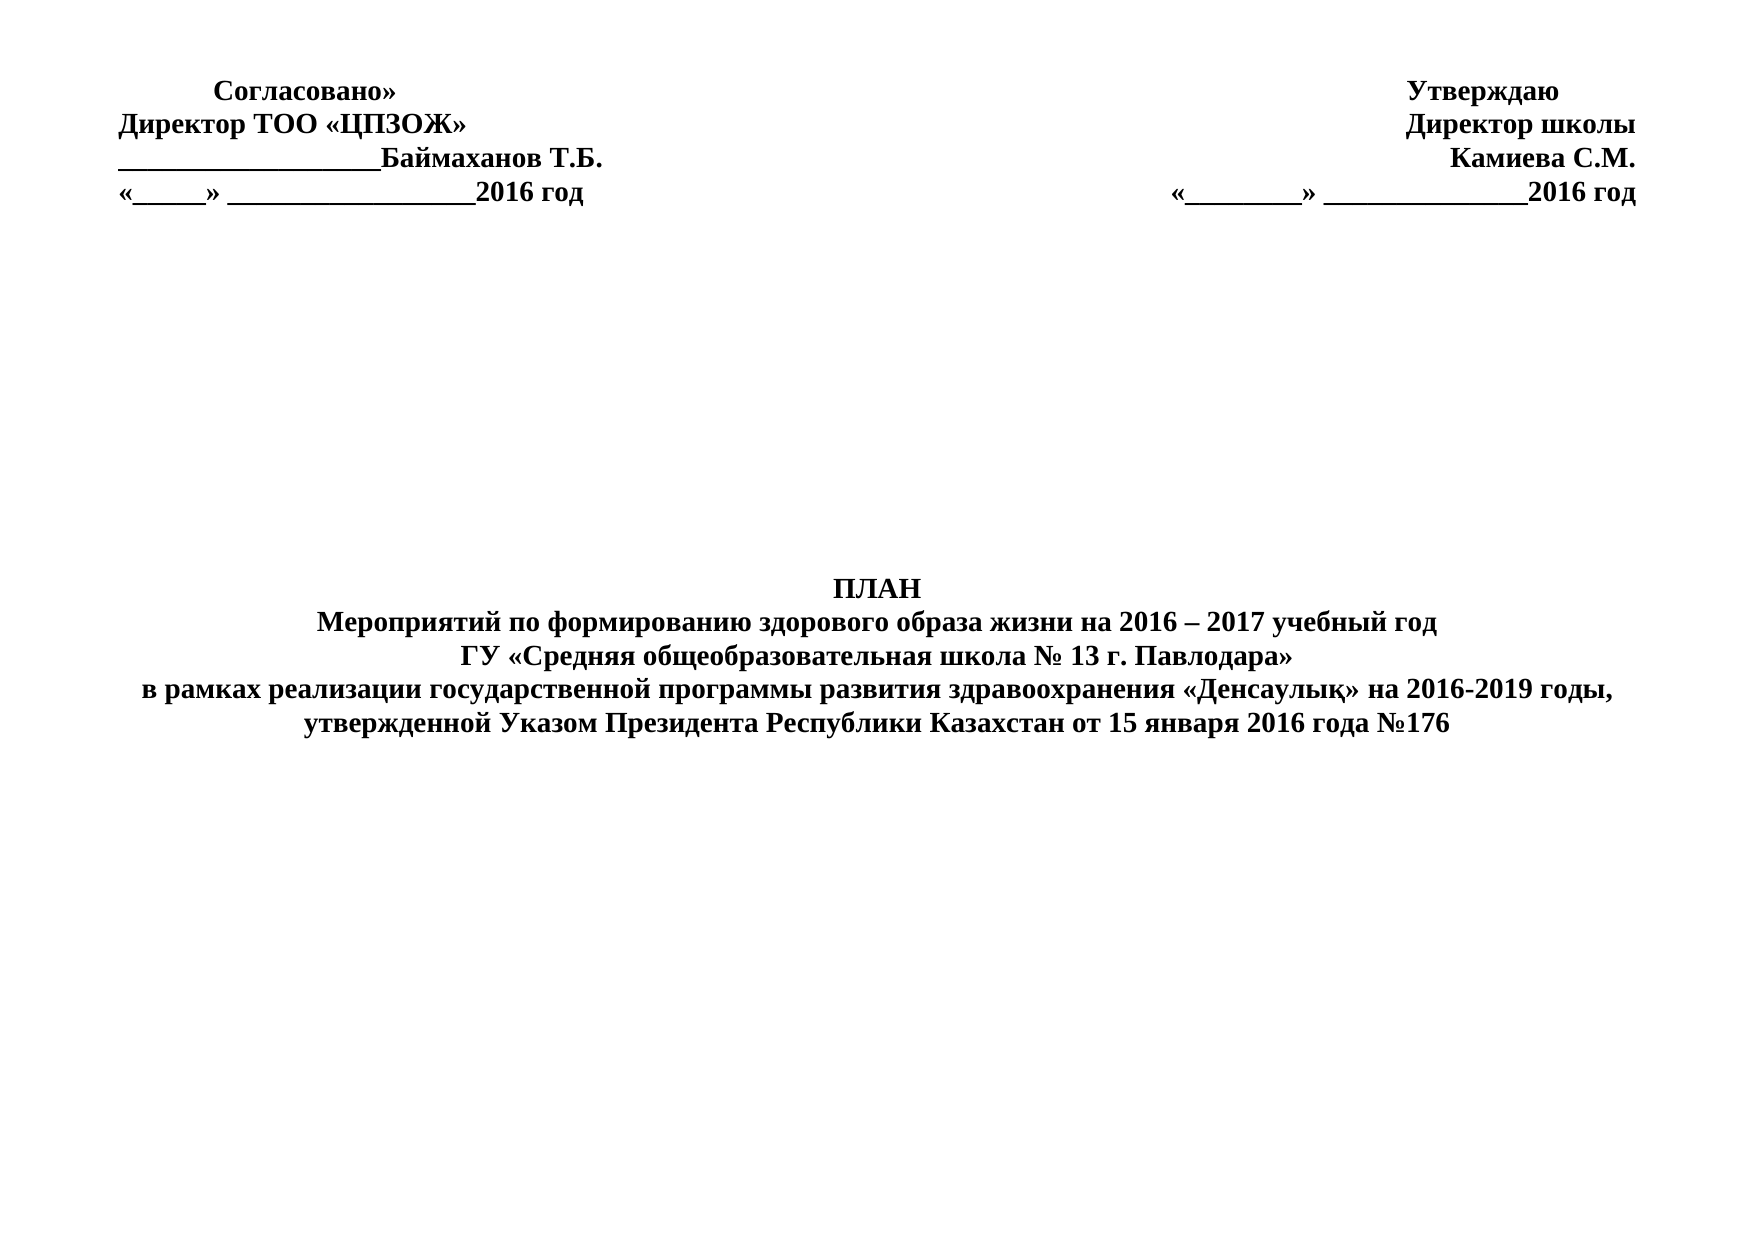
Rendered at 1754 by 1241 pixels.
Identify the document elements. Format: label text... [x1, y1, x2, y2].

text Мероприятий по формированию здорового образа жизни на 2016 – 2017 учебный год [118, 604, 1636, 638]
table_header Утверждаю Директор школы Камиева С.М. «________» ______________2016 год [877, 73, 1647, 241]
table_header Согласовано» Директор ТОО «ЦПЗОЖ» __________________Баймаханов Т.Б. «_____» _________________2016 год [107, 73, 877, 241]
text в рамках реализации государственной программы развития здравоохранения «Денсаулық» на 2016-2019 годы, утвержденной Указом Президента Республики Казахстан от 15 января 2016 года №176 [118, 671, 1636, 738]
text ГУ «Средняя общеобразовательная школа № 13 г. Павлодара» [118, 638, 1636, 671]
text ПЛАН [118, 571, 1636, 604]
